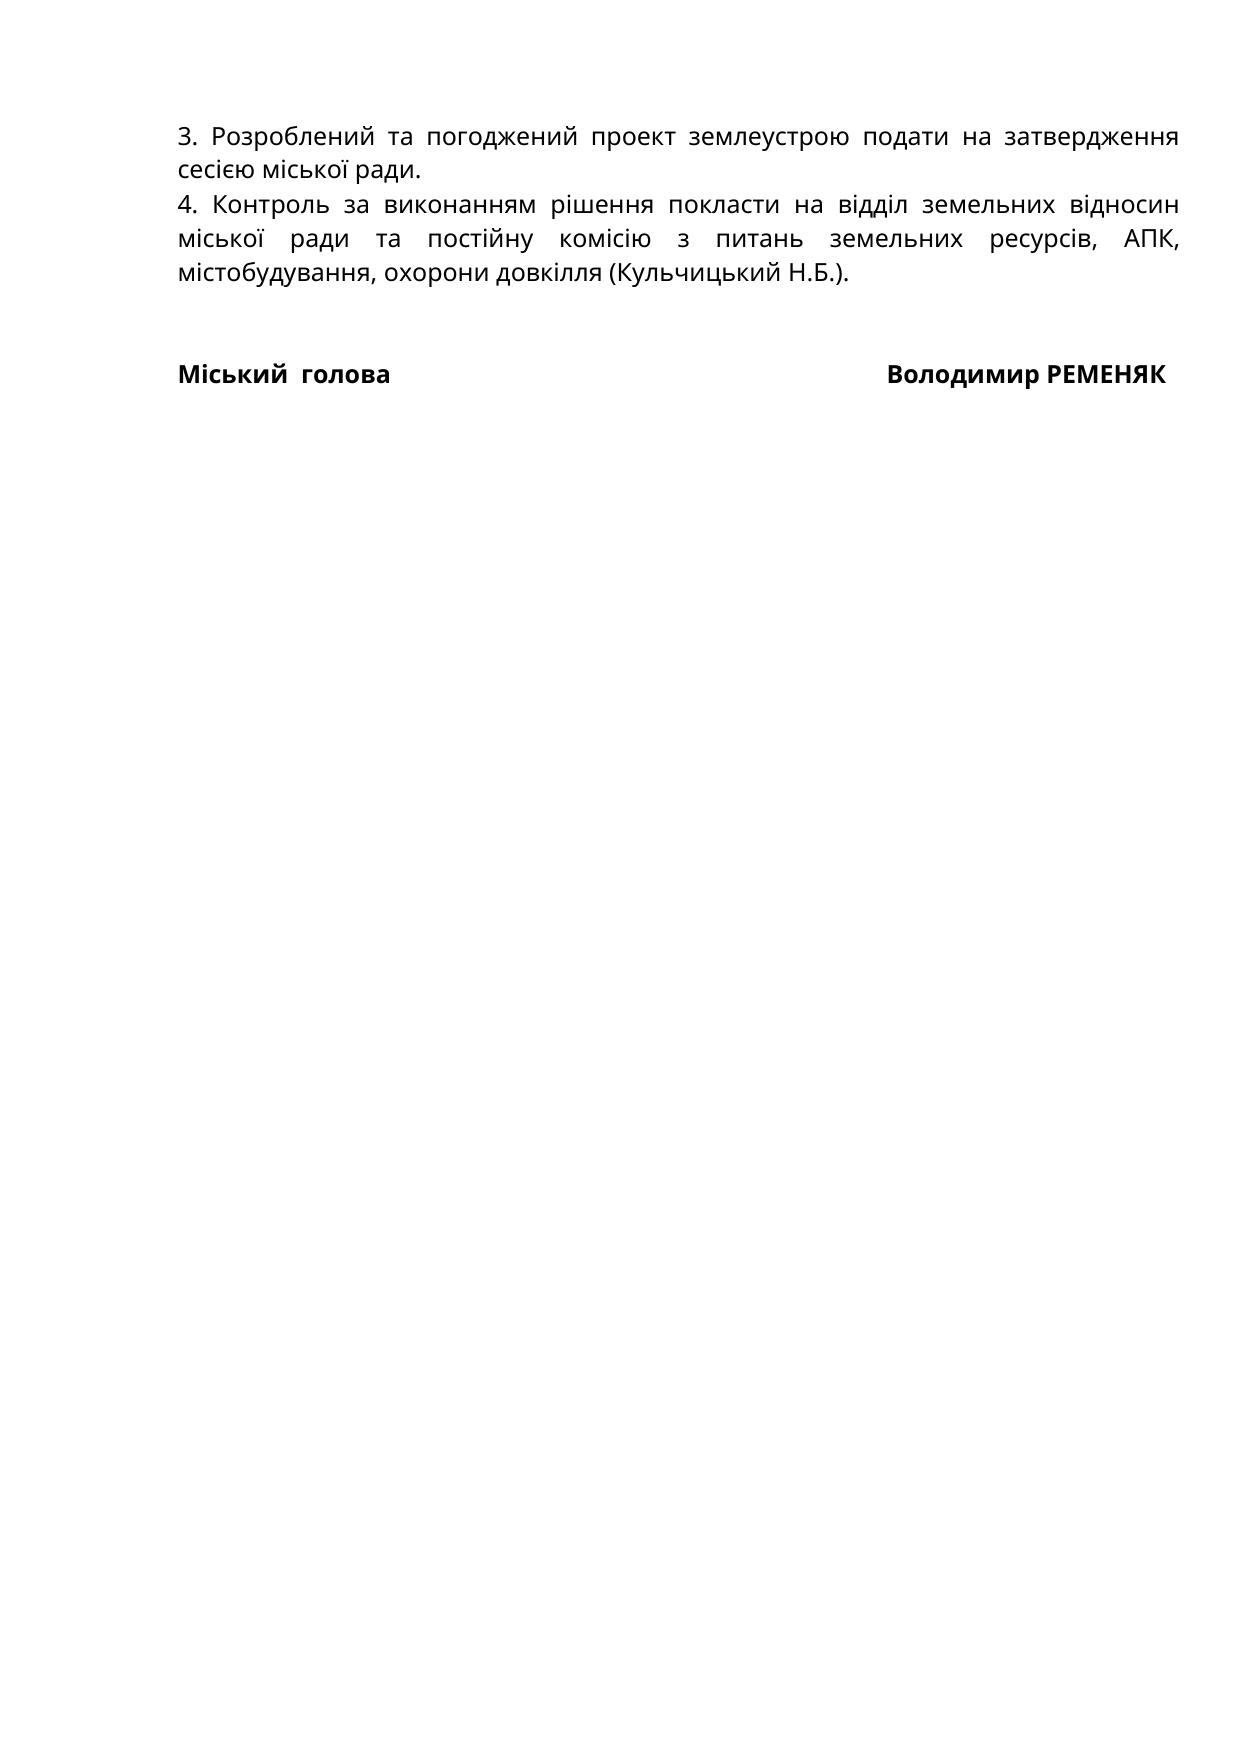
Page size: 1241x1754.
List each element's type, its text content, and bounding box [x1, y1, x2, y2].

text 4. Контроль за виконанням рішення покласти на відділ земельних відносин міської ради та постійну комісію з питань земельних ресурсів, АПК, містобудування, охорони довкілля (Кульчицький Н.Б.). [177, 186, 1181, 288]
text 3. Розроблений та погоджений проект землеустрою подати на затвердження сесією міської ради. [177, 118, 1181, 186]
text Міський голова Володимир РЕМЕНЯК [177, 357, 1181, 391]
